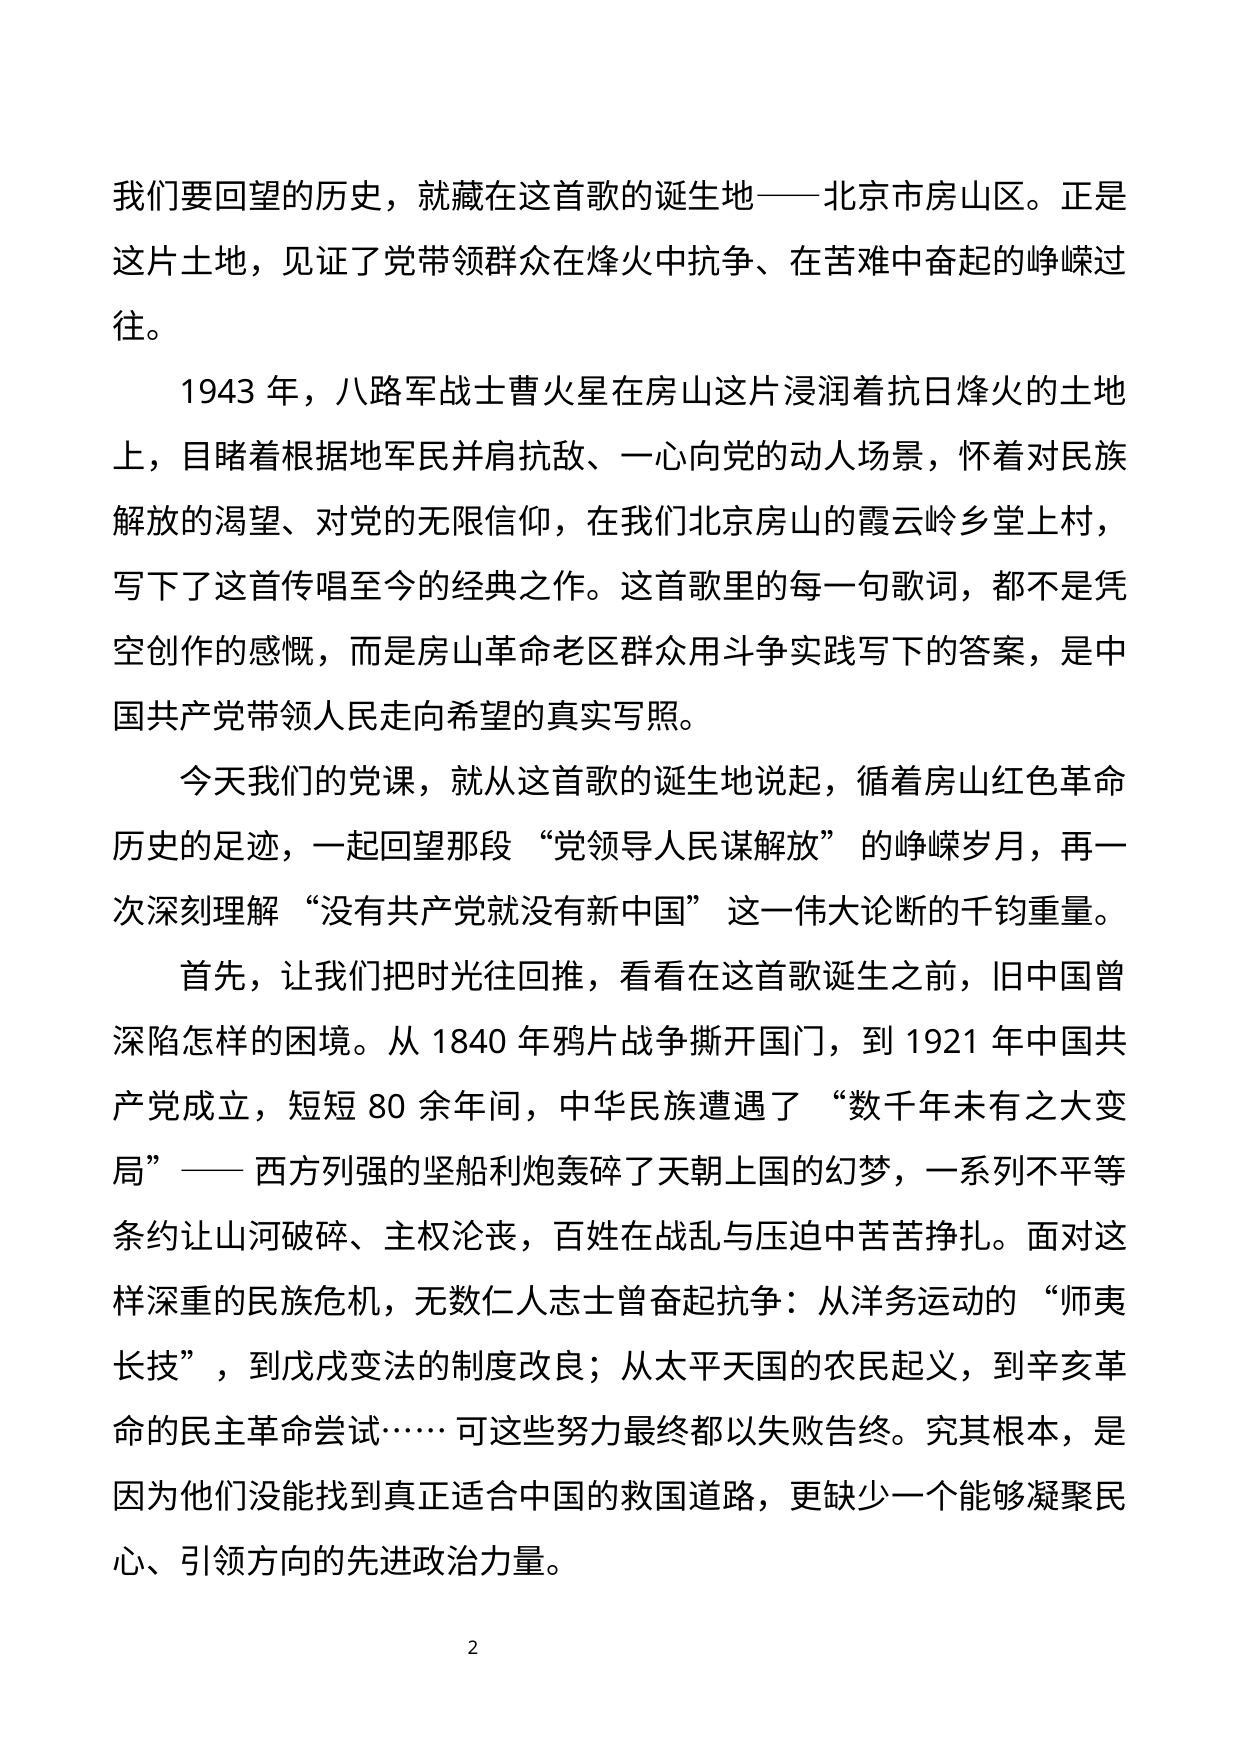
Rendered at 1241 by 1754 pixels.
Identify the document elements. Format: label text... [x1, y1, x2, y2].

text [112, 162, 1128, 357]
text 1943 年，八路军战士曹火星在房山这片浸润着抗日烽火的土地上，目睹着根据地军民并肩抗敌、一心向党的动人场景，怀着对民族解放的渴望、对党的无限信仰，在我们北京房山的霞云岭乡堂上村，写下了这首传唱至今的经典之作。这首歌里的每一句歌词，都不是凭空创作的感慨，而是房山革命老区群众用斗争实践写下的答案，是中国共产党带领人民走向希望的真实写照。 [112, 357, 1128, 747]
text 今天我们的党课，就从这首歌的诞生地说起，循着房山红色革命历史的足迹，一起回望那段 “党领导人民谋解放” 的峥嵘岁月，再一次深刻理解 “没有共产党就没有新中国” 这一伟大论断的千钧重量。 [112, 747, 1128, 942]
text 首先，让我们把时光往回推，看看在这首歌诞生之前，旧中国曾深陷怎样的困境。从 1840 年鸦片战争撕开国门，到 1921 年中国共产党成立，短短 80 余年间，中华民族遭遇了 “数千年未有之大变局”—— 西方列强的坚船利炮轰碎了天朝上国的幻梦，一系列不平等条约让山河破碎、主权沦丧，百姓在战乱与压迫中苦苦挣扎。面对这样深重的民族危机，无数仁人志士曾奋起抗争：从洋务运动的 “师夷长技”，到戊戌变法的制度改良；从太平天国的农民起义，到辛亥革命的民主革命尝试…… 可这些努力最终都以失败告终。究其根本，是因为他们没能找到真正适合中国的救国道路，更缺少一个能够凝聚民心、引领方向的先进政治力量。 [112, 942, 1128, 1592]
